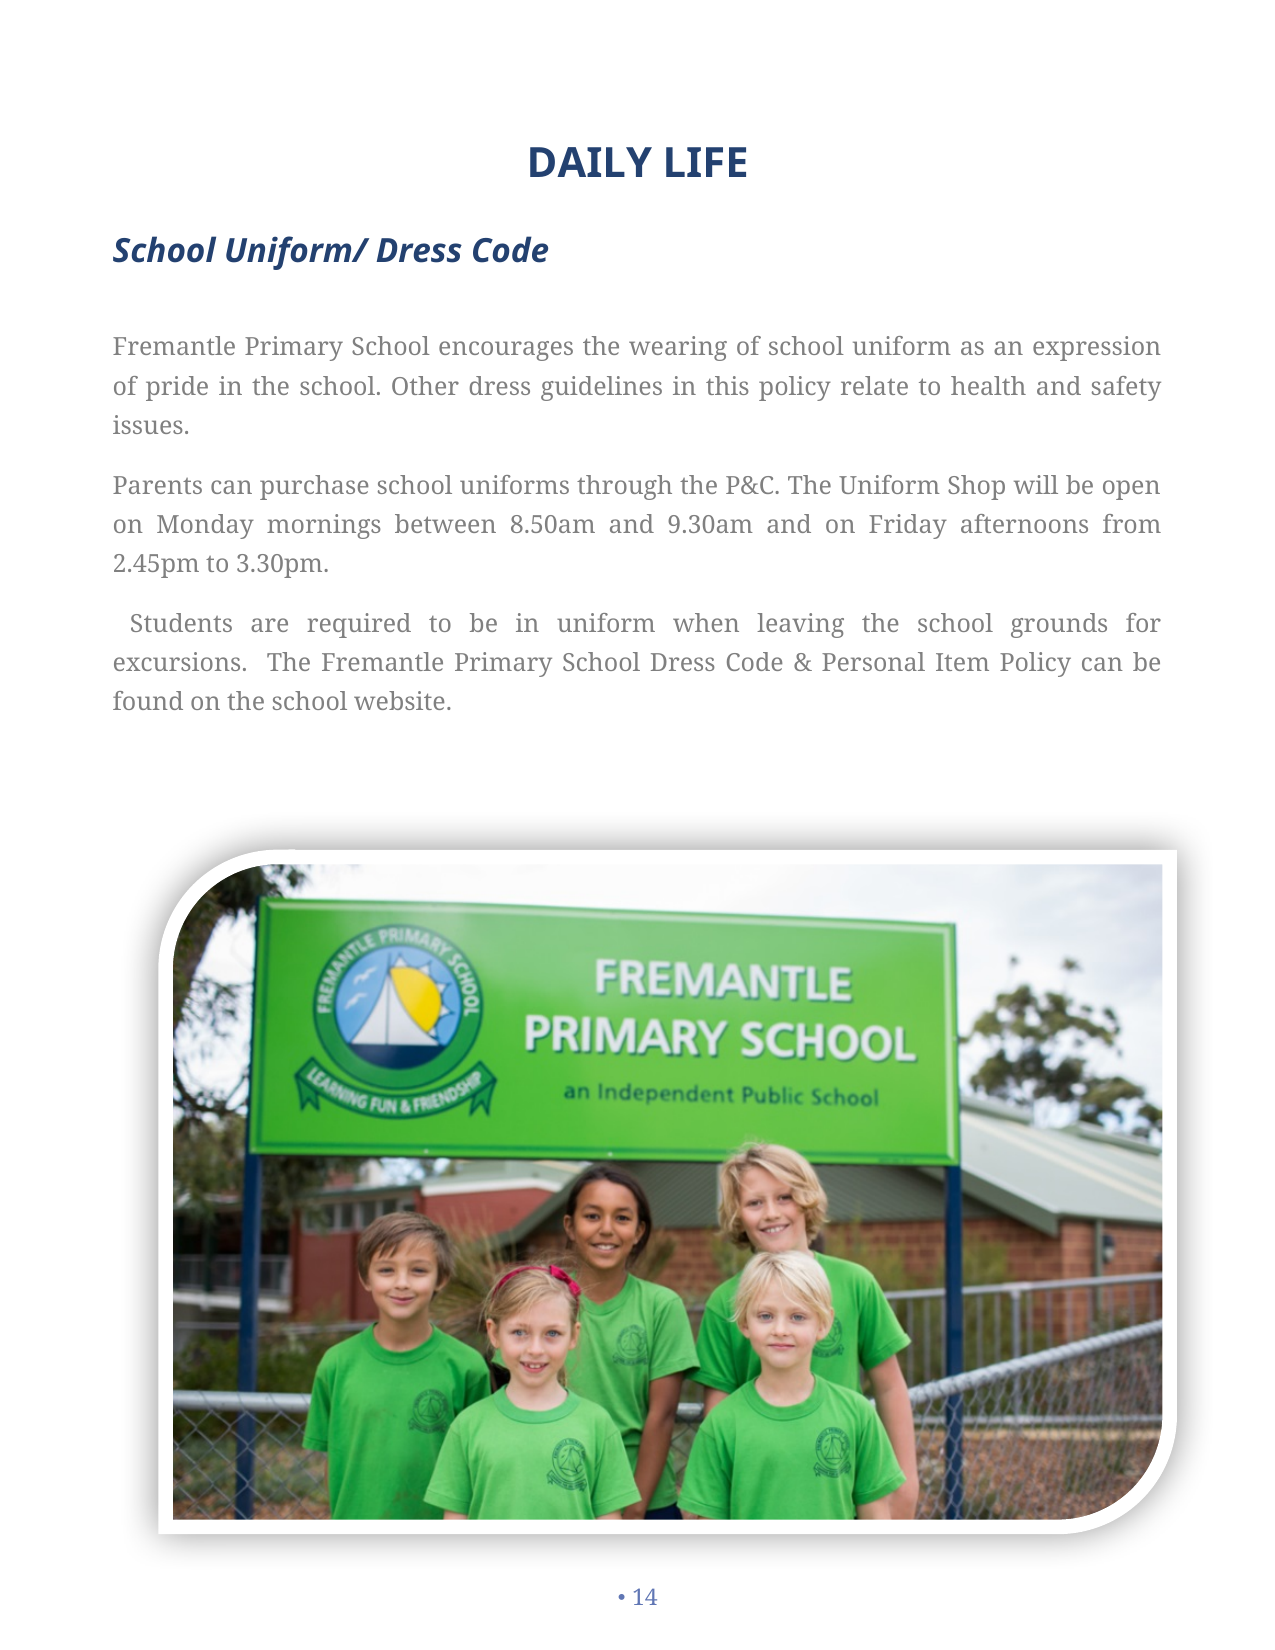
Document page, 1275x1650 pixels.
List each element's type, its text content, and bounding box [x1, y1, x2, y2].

text Students are required to be in uniform when leaving the school grounds for excursions. The Fremantle Primary School Dress Code & Personal Item Policy can be found on the school website. [112, 606, 1162, 718]
text Parents can purchase school uniforms through the P&C. The Uniform Shop will be open on Monday mornings between 8.50am and 9.30am and on Friday afternoons from 2.45pm to 3.30pm. [112, 467, 1162, 580]
subtitle School Uniform/ Dress Code [112, 227, 1162, 272]
subtitle DAILY LIFE [112, 133, 1162, 189]
picture [173, 865, 1162, 1519]
text Fremantle Primary School encourages the wearing of school uniform as an expression of pride in the school. Other dress guidelines in this policy relate to health and safety issues. [112, 329, 1162, 441]
